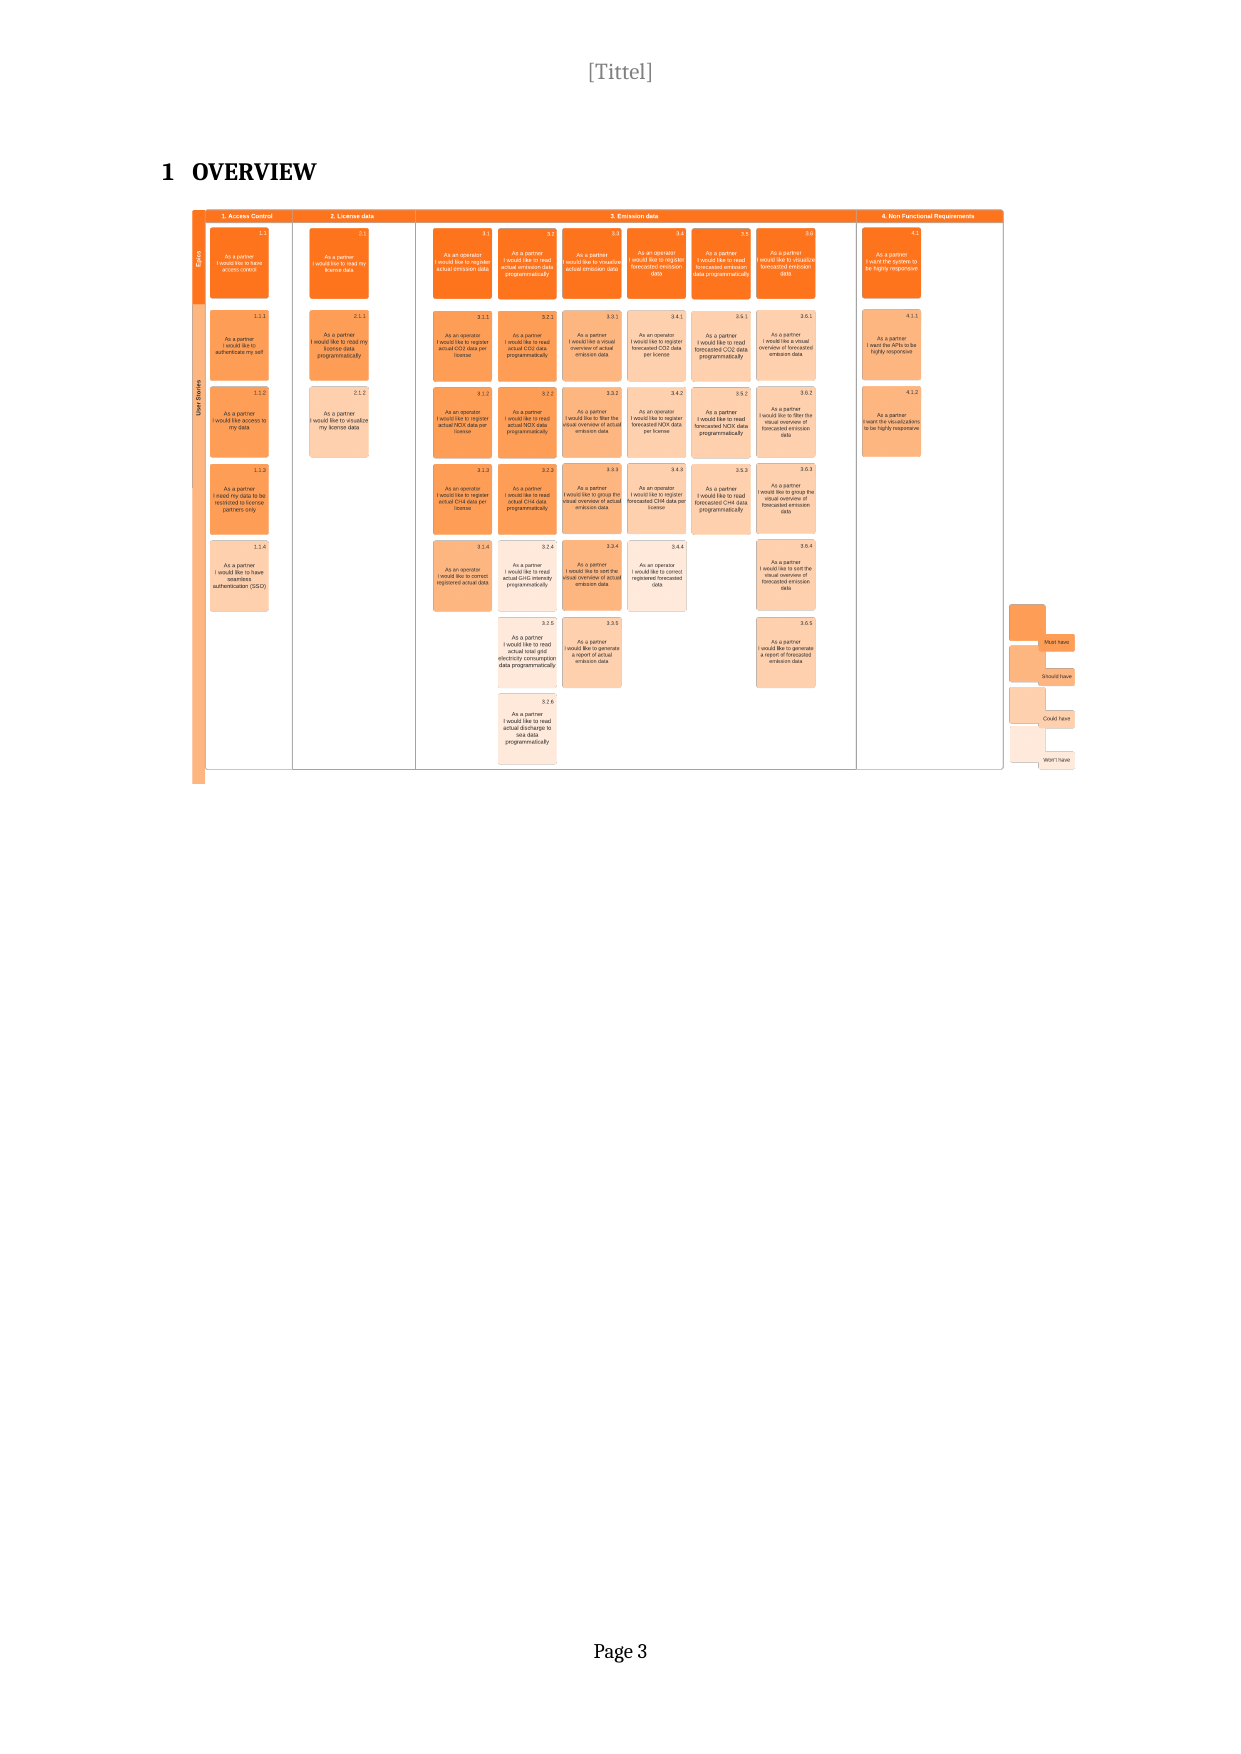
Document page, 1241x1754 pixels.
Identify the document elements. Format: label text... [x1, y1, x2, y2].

subtitle Overview [162, 158, 1078, 186]
